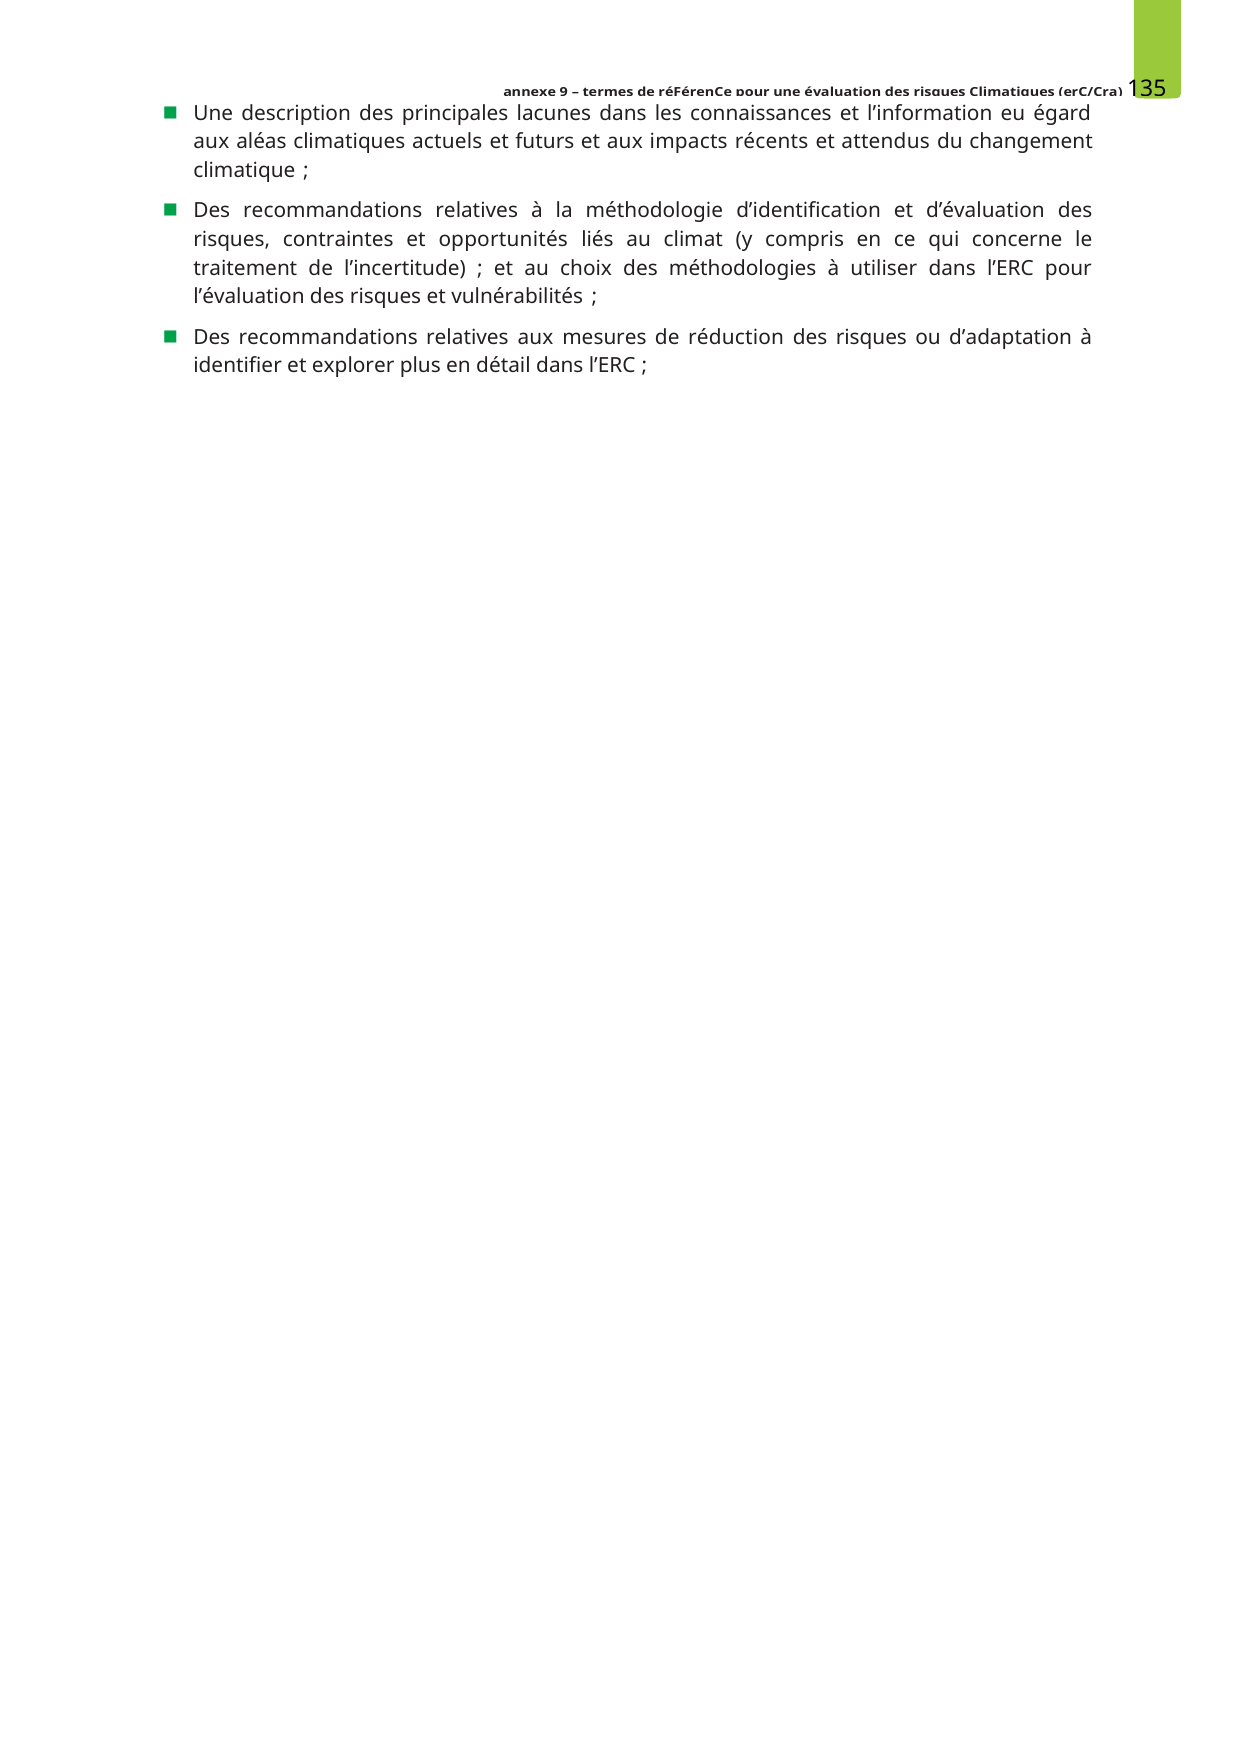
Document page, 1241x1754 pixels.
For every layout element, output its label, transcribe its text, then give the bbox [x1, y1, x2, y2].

list Des recommandations relatives à la méthodologie d’identification et d’évaluation des risques, contraintes et opportunités liés au climat (y compris en ce qui concerne le traitement de l’incertitude) ; et au choix des méthodologies à utiliser dans l’ERC pour l’évaluation des risques et vulnérabilités ; [162, 196, 1093, 310]
list Une description des principales lacunes dans les connaissances et l’information eu égard aux aléas climatiques actuels et futurs et aux impacts récents et attendus du changement climatique ; [162, 98, 1093, 184]
list Des recommandations relatives aux mesures de réduction des risques ou d’adaptation à identifier et explorer plus en détail dans l’ERC ; [162, 322, 1093, 379]
